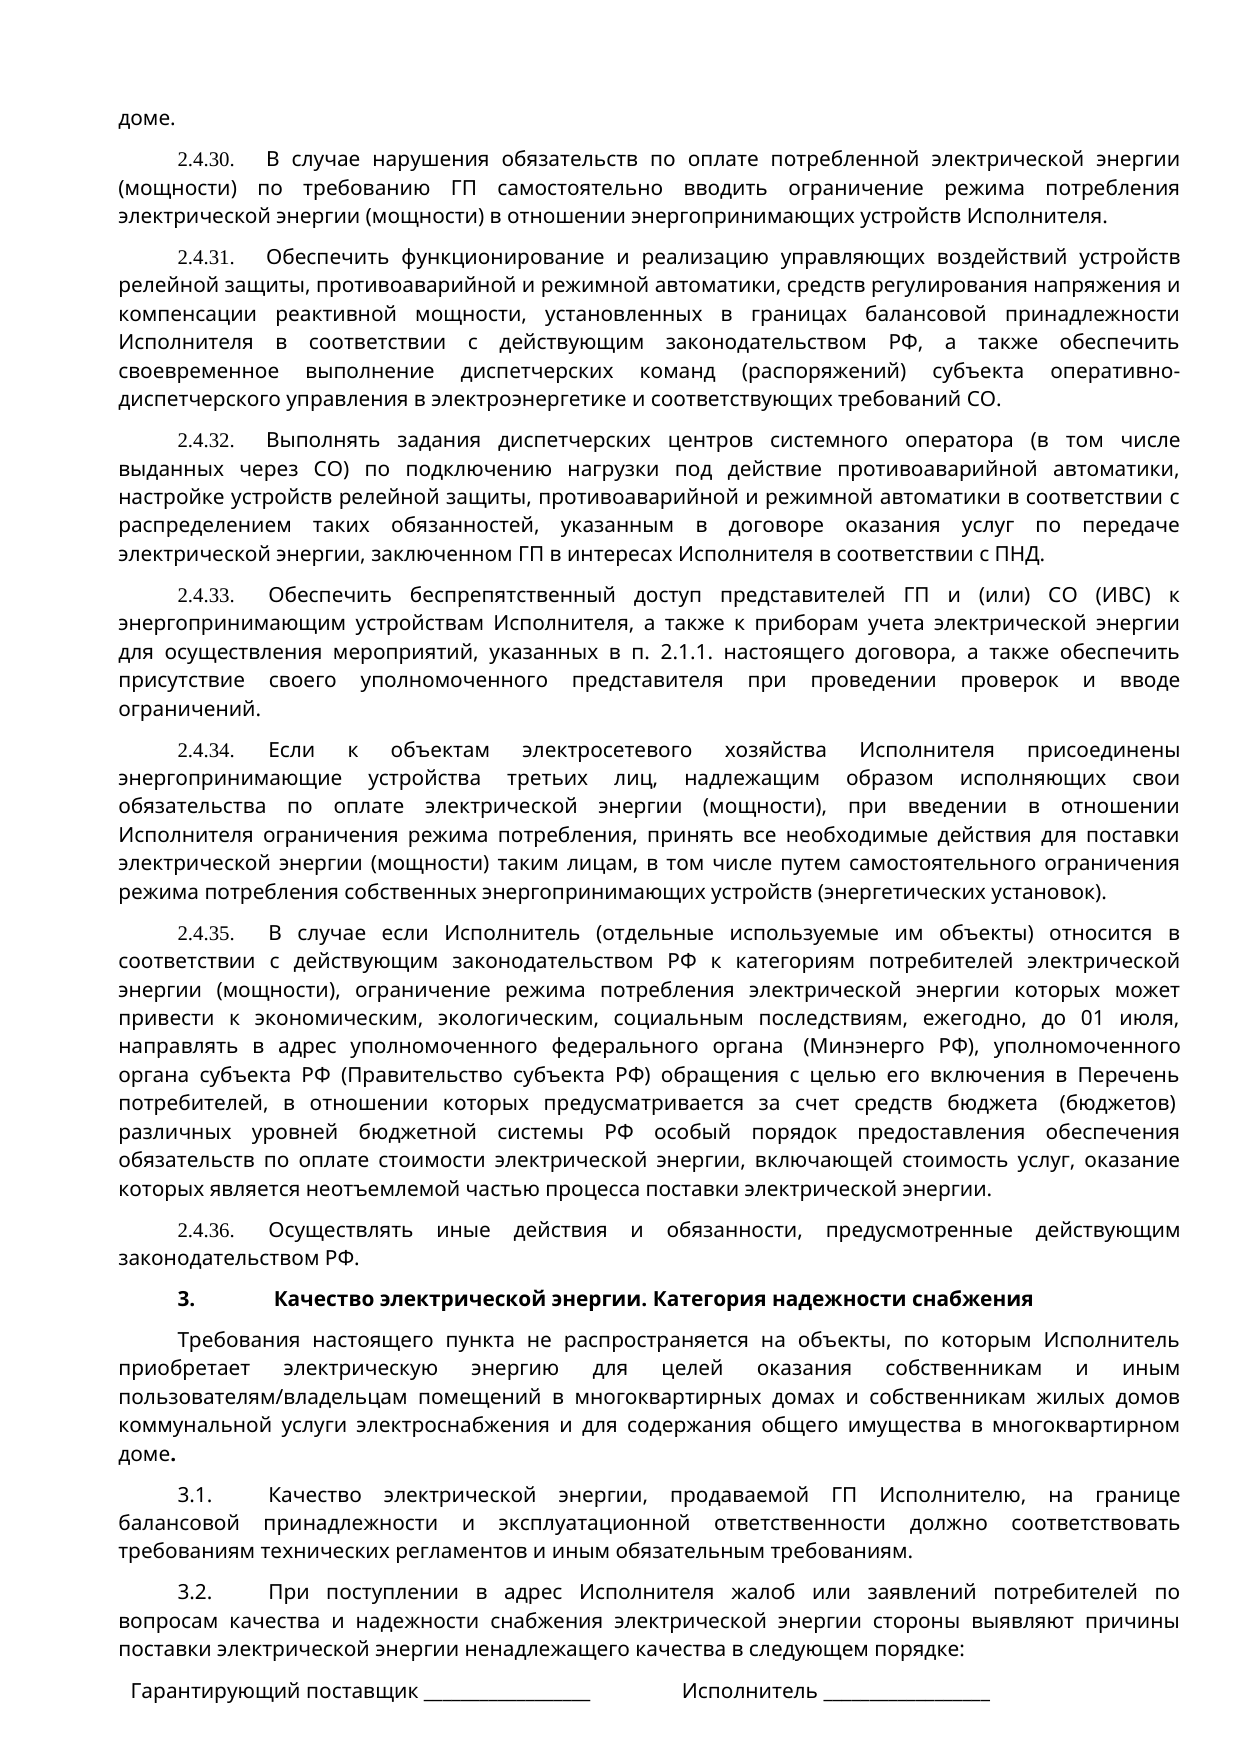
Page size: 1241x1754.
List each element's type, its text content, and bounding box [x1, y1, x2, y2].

list В случае если Исполнитель (отдельные используемые им объекты) относится в соответствии с действующим законодательством РФ к категориям потребителей электрической энергии (мощности), ограничение режима потребления электрической энергии которых может привести к экономическим, экологическим, социальным последствиям, ежегодно, до 01 июля, направлять в адрес уполномоченного федерального органа (Минэнерго РФ), уполномоченного органа субъекта РФ (Правительство субъекта РФ) обращения с целью его включения в Перечень потребителей, в отношении которых предусматривается за счет средств бюджета (бюджетов) различных уровней бюджетной системы РФ особый порядок предоставления обеспечения обязательств по оплате стоимости электрической энергии, включающей стоимость услуг, оказание которых является неотъемлемой частью процесса поставки электрической энергии. [118, 918, 1181, 1202]
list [118, 103, 1181, 132]
list Выполнять задания диспетчерских центров системного оператора (в том числе выданных через СО) по подключению нагрузки под действие противоаварийной автоматики, настройке устройств релейной защиты, противоаварийной и режимной автоматики в соответствии с распределением таких обязанностей, указанным в договоре оказания услуг по передаче электрической энергии, заключенном ГП в интересах Исполнителя в соответствии с ПНД. [118, 425, 1181, 567]
list Обеспечить беспрепятственный доступ представителей ГП и (или) СО (ИВС) к энергопринимающим устройствам Исполнителя, а также к приборам учета электрической энергии для осуществления мероприятий, указанных в п. 2.1.1. настоящего договора, а также обеспечить присутствие своего уполномоченного представителя при проведении проверок и вводе ограничений. [118, 580, 1181, 722]
list В случае нарушения обязательств по оплате потребленной электрической энергии (мощности) по требованию ГП самостоятельно вводить ограничение режима потребления электрической энергии (мощности) в отношении энергопринимающих устройств Исполнителя. [118, 144, 1181, 230]
list Качество электрической энергии, продаваемой ГП Исполнителю, на границе балансовой принадлежности и эксплуатационной ответственности должно соответствовать требованиям технических регламентов и иным обязательным требованиям. [118, 1480, 1181, 1565]
list Качество электрической энергии. Категория надежности снабжения [118, 1284, 1181, 1312]
list Если к объектам электросетевого хозяйства Исполнителя присоединены энергопринимающие устройства третьих лиц, надлежащим образом исполняющих свои обязательства по оплате электрической энергии (мощности), при введении в отношении Исполнителя ограничения режима потребления, принять все необходимые действия для поставки электрической энергии (мощности) таким лицам, в том числе путем самостоятельного ограничения режима потребления собственных энергопринимающих устройств (энергетических установок). [118, 735, 1181, 905]
list Обеспечить функционирование и реализацию управляющих воздействий устройств релейной защиты, противоаварийной и режимной автоматики, средств регулирования напряжения и компенсации реактивной мощности, установленных в границах балансовой принадлежности Исполнителя в соответствии с действующим законодательством РФ, а также обеспечить своевременное выполнение диспетчерских команд (распоряжений) субъекта оперативно-диспетчерского управления в электроэнергетике и соответствующих требований СО. [118, 242, 1181, 413]
text Требования настоящего пункта не распространяется на объекты, по которым Исполнитель приобретает электрическую энергию для целей оказания собственникам и иным пользователям/владельцам помещений в многоквартирных домах и собственникам жилых домов коммунальной услуги электроснабжения и для содержания общего имущества в многоквартирном доме. [118, 1325, 1181, 1467]
list Осуществлять иные действия и обязанности, предусмотренные действующим законодательством РФ. [118, 1215, 1181, 1272]
list При поступлении в адрес Исполнителя жалоб или заявлений потребителей по вопросам качества и надежности снабжения электрической энергии стороны выявляют причины поставки электрической энергии ненадлежащего качества в следующем порядке: [118, 1577, 1181, 1663]
